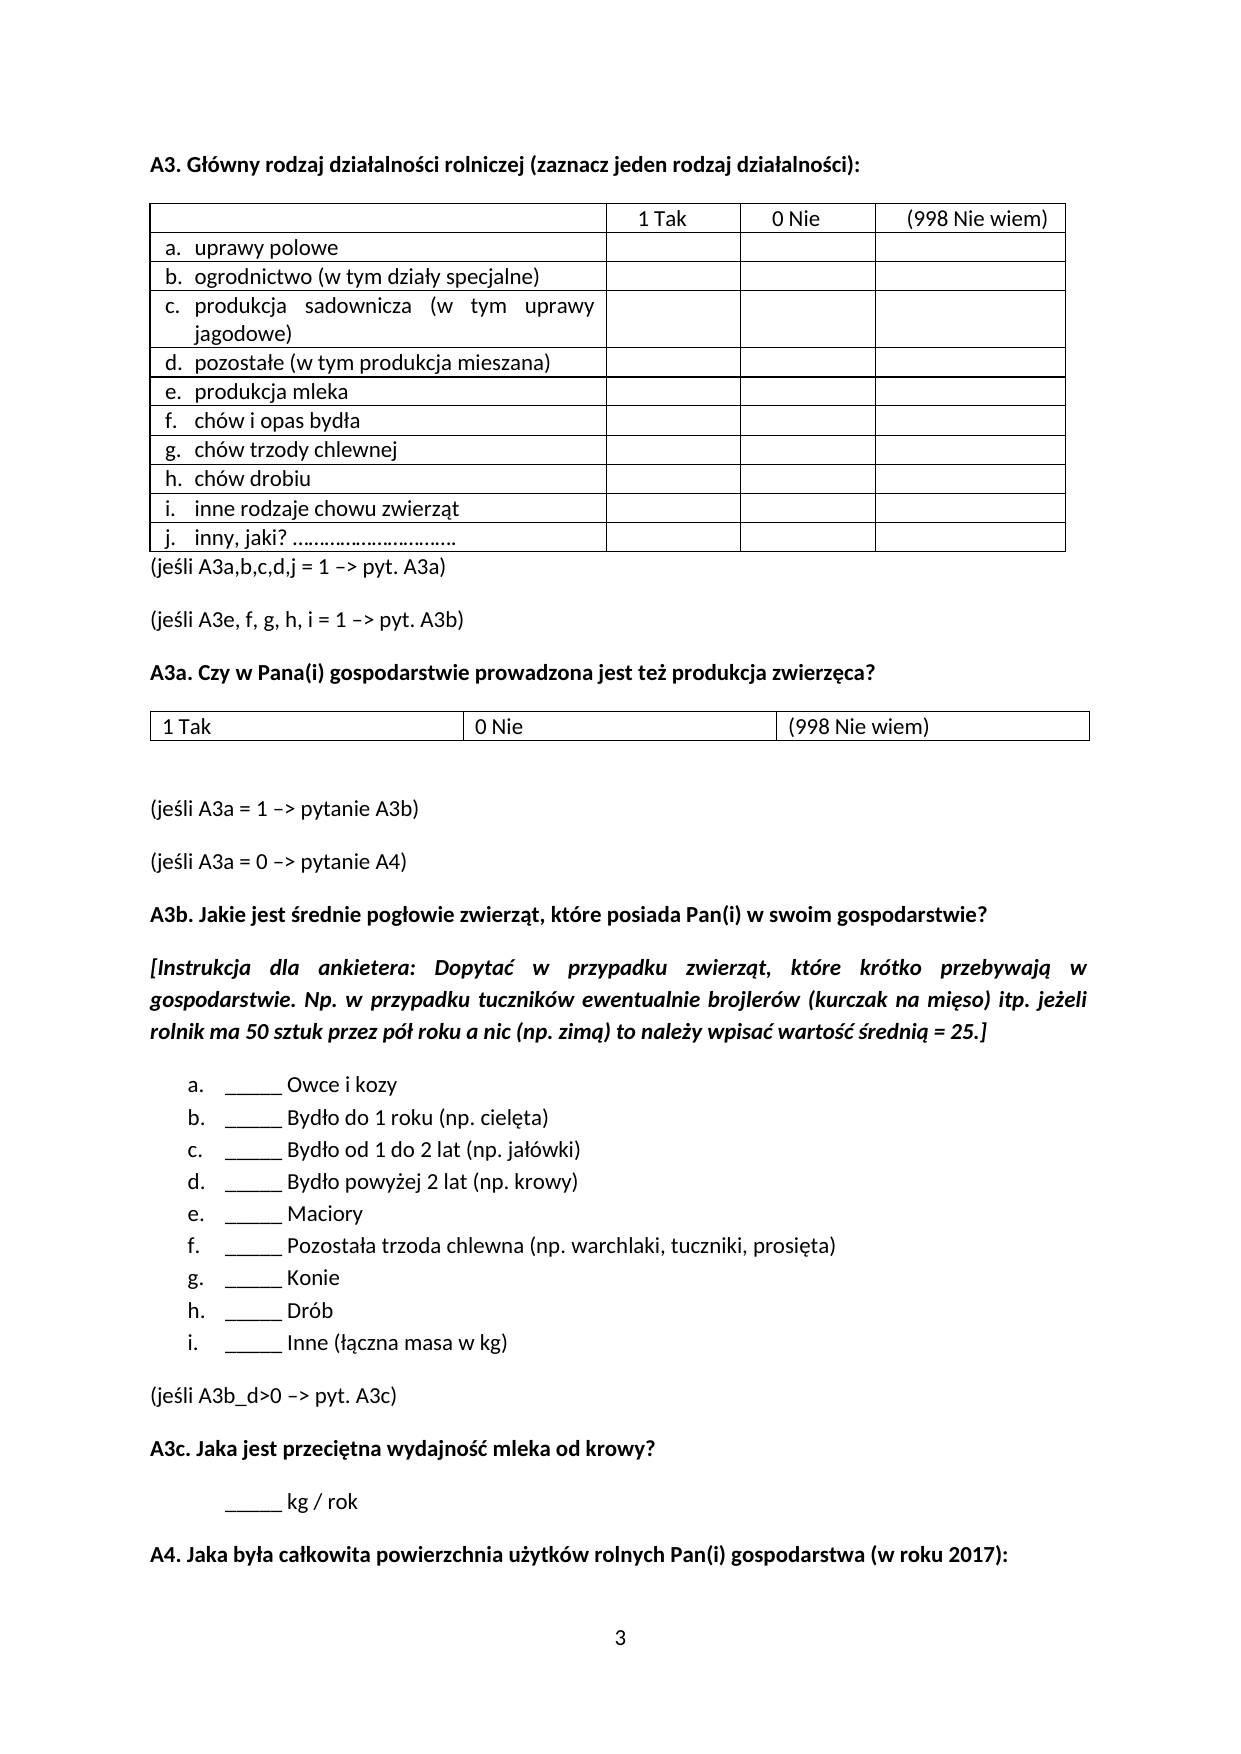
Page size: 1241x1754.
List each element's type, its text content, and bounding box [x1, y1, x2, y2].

table_cell [607, 523, 740, 551]
list _____ Bydło od 1 do 2 lat (np. jałówki) [187, 1135, 1090, 1163]
table_cell [876, 378, 1065, 405]
table_cell [876, 291, 1065, 347]
table_header 1 Tak [151, 712, 463, 740]
table_cell [607, 348, 740, 376]
table_cell produkcja sadownicza (w tym uprawy jagodowe) [151, 291, 606, 347]
table_cell chów drobiu [151, 465, 606, 493]
table_cell chów trzody chlewnej [151, 436, 606, 463]
table_cell [741, 465, 875, 493]
text (jeśli A3a = 0 –> pytanie A4) [150, 847, 1090, 875]
list _____ kg / rok [225, 1487, 1090, 1515]
table_cell [741, 291, 875, 347]
table_header [151, 204, 606, 232]
text (jeśli A3e, f, g, h, i = 1 –> pyt. A3b) [150, 605, 1090, 633]
table_cell [741, 233, 875, 261]
text [Instrukcja dla ankietera: Dopytać w przypadku zwierząt, które krótko przebywają w gospodarstwie. Np. w przypadku tuczników ewentualnie brojlerów (kurczak na mięso) itp. jeżeli rolnik ma 50 sztuk przez pół roku a nic (np. zimą) to należy wpisać wartość średnią = 25.] [150, 953, 1090, 1045]
text A4. Jaka była całkowita powierzchnia użytków rolnych Pan(i) gospodarstwa (w roku 2017): [150, 1540, 1090, 1568]
list _____ Pozostała trzoda chlewna (np. warchlaki, tuczniki, prosięta) [187, 1231, 1090, 1259]
table_cell [876, 523, 1065, 551]
table_header 1 Tak [607, 204, 740, 232]
text A3b. Jakie jest średnie pogłowie zwierząt, które posiada Pan(i) w swoim gospodarstwie? [150, 900, 1090, 928]
table_cell [741, 378, 875, 405]
text (jeśli A3a,b,c,d,j = 1 –> pyt. A3a) [150, 552, 1090, 580]
table_cell produkcja mleka [151, 378, 606, 405]
table_cell [876, 406, 1065, 434]
table_header 0 Nie [464, 712, 776, 740]
list _____ Konie [187, 1263, 1090, 1292]
table_cell [741, 262, 875, 290]
table_cell pozostałe (w tym produkcja mieszana) [151, 348, 606, 376]
list _____ Drób [187, 1296, 1090, 1324]
table_cell uprawy polowe [151, 233, 606, 261]
list _____ Bydło do 1 roku (np. cielęta) [187, 1103, 1090, 1131]
table_cell [876, 436, 1065, 463]
table_cell [741, 494, 875, 522]
table_cell [876, 465, 1065, 493]
table_cell [607, 378, 740, 405]
table_cell [607, 494, 740, 522]
table_cell chów i opas bydła [151, 406, 606, 434]
table_cell [876, 233, 1065, 261]
table_cell [741, 406, 875, 434]
table_cell inny, jaki? …………………………. [151, 523, 606, 551]
table_header 0 Nie [741, 204, 875, 232]
text A3. Główny rodzaj działalności rolniczej (zaznacz jeden rodzaj działalności): [150, 150, 1090, 178]
list _____ Inne (łączna masa w kg) [187, 1328, 1090, 1356]
table_cell [876, 348, 1065, 376]
text A3a. Czy w Pana(i) gospodarstwie prowadzona jest też produkcja zwierzęca? [150, 658, 1090, 686]
list _____ Owce i kozy [187, 1070, 1090, 1098]
table_cell [876, 494, 1065, 522]
table_cell ogrodnictwo (w tym działy specjalne) [151, 262, 606, 290]
text A3c. Jaka jest przeciętna wydajność mleka od krowy? [150, 1434, 1090, 1462]
table_cell [607, 262, 740, 290]
table_cell [741, 436, 875, 463]
list _____ Maciory [187, 1199, 1090, 1227]
table_cell [607, 436, 740, 463]
table_cell [607, 465, 740, 493]
list _____ Bydło powyżej 2 lat (np. krowy) [187, 1167, 1090, 1195]
table_header (998 Nie wiem) [876, 204, 1065, 232]
table_header (998 Nie wiem) [777, 712, 1089, 740]
table_cell [876, 262, 1065, 290]
table_cell [741, 348, 875, 376]
table_cell [741, 523, 875, 551]
table_cell [607, 233, 740, 261]
table_cell [607, 291, 740, 347]
text (jeśli A3b_d>0 –> pyt. A3c) [150, 1381, 1090, 1409]
table_cell [607, 406, 740, 434]
text (jeśli A3a = 1 –> pytanie A3b) [150, 794, 1090, 822]
table_cell inne rodzaje chowu zwierząt [151, 494, 606, 522]
